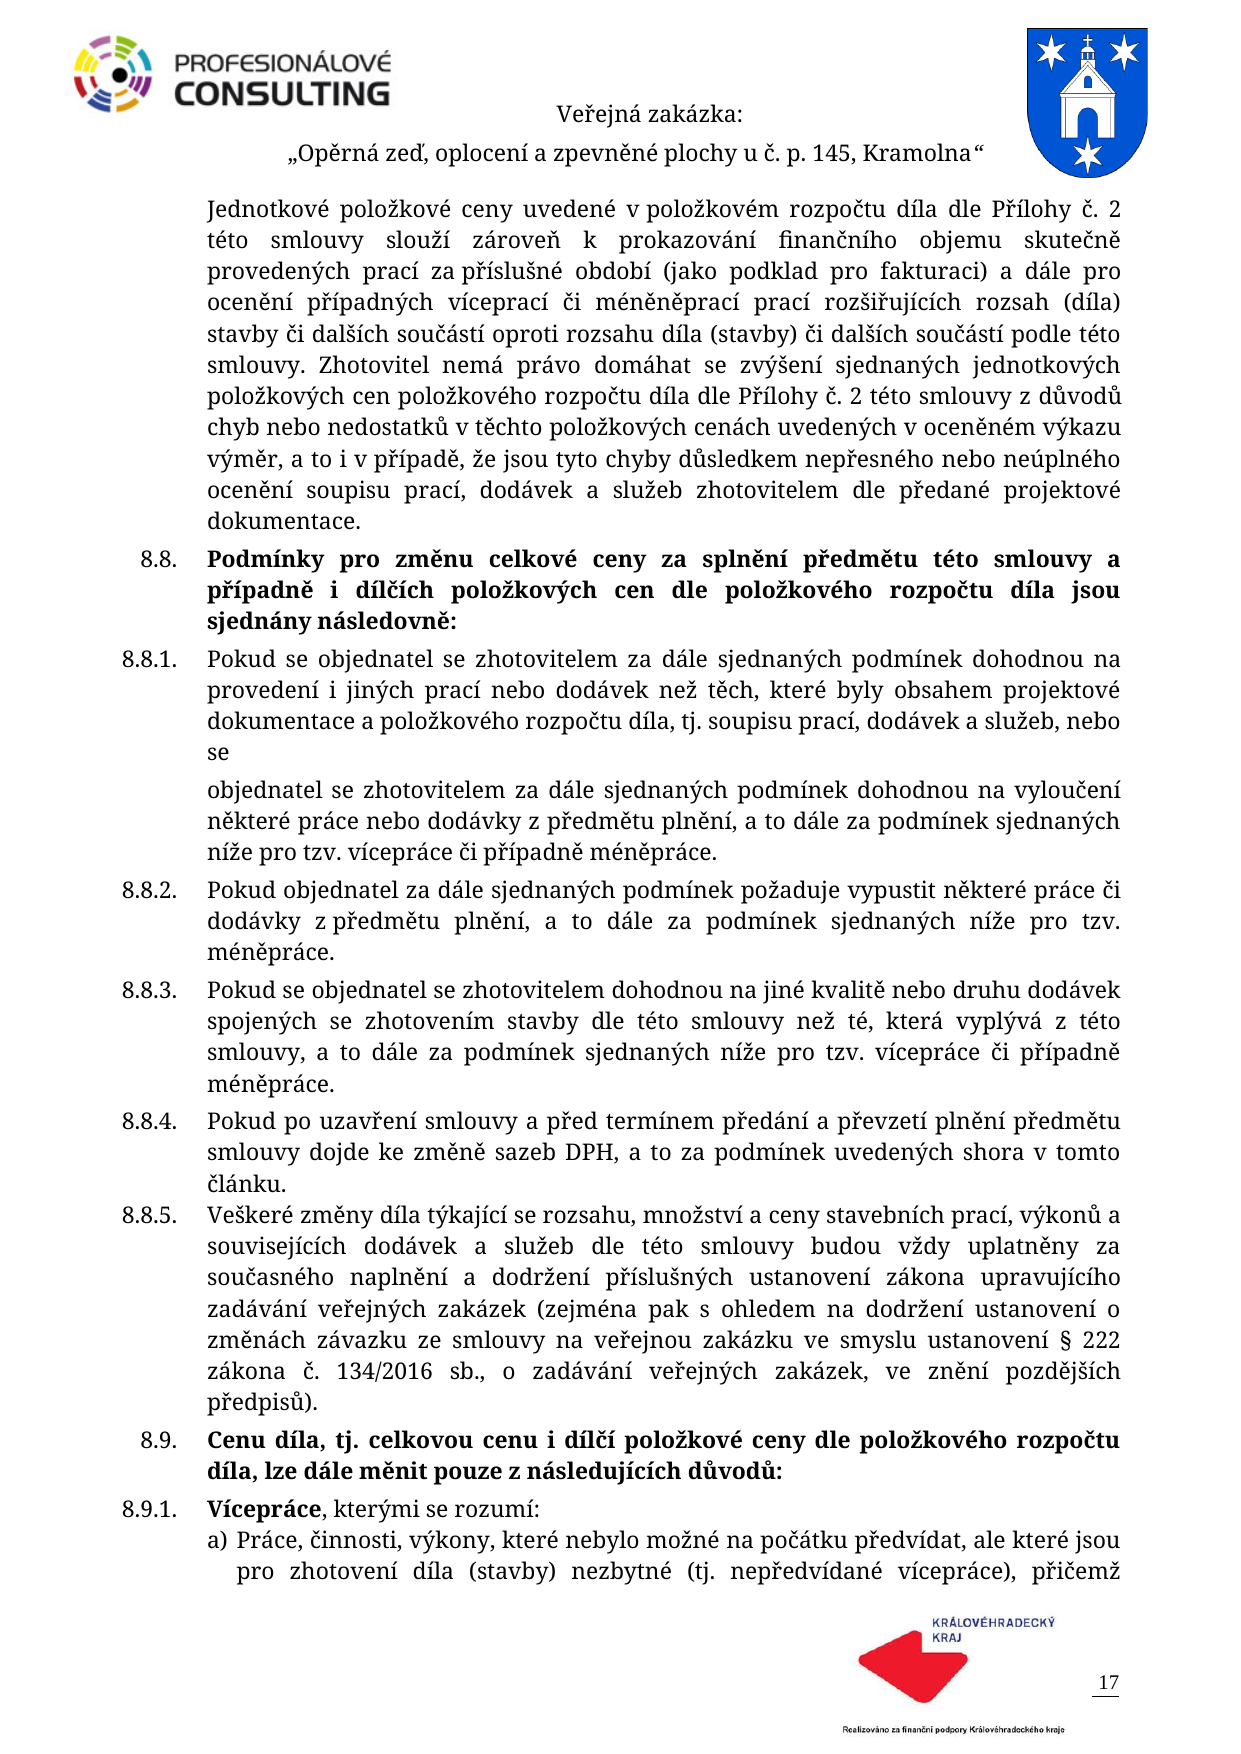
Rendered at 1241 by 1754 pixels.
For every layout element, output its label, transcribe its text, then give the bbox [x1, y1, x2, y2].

list Podmínky pro změnu celkové ceny za splnění předmětu této smlouvy a případně i dílčích položkových cen dle položkového rozpočtu díla jsou sjednány následovně: [177, 543, 1122, 636]
list Pokud po uzavření smlouvy a před termínem předání a převzetí plnění předmětu smlouvy dojde ke změně sazeb DPH, a to za podmínek uvedených shora v tomto článku. [177, 1105, 1122, 1199]
list Pokud se objednatel se zhotovitelem za dále sjednaných podmínek dohodnou na provedení i jiných prací nebo dodávek než těch, které byly obsahem projektové dokumentace a položkového rozpočtu díla, tj. soupisu prací, dodávek a služeb, nebo se [177, 643, 1122, 768]
list Cenu díla, tj. celkovou cenu i dílčí položkové ceny dle položkového rozpočtu díla, lze dále měnit pouze z následujících důvodů: [177, 1424, 1122, 1486]
list objednatel se zhotovitelem za dále sjednaných podmínek dohodnou na vyloučení některé práce nebo dodávky z předmětu plnění, a to dále za podmínek sjednaných níže pro tzv. vícepráce či případně méněpráce. [207, 774, 1122, 868]
list Veškeré změny díla týkající se rozsahu, množství a ceny stavebních prací, výkonů a souvisejících dodávek a služeb dle této smlouvy budou vždy uplatněny za současného naplnění a dodržení příslušných ustanovení zákona upravujícího zadávání veřejných zakázek (zejména pak s ohledem na dodržení ustanovení o změnách závazku ze smlouvy na veřejnou zakázku ve smyslu ustanovení § 222 zákona č. 134/2016 sb., o zadávání veřejných zakázek, ve znění pozdějších předpisů). [177, 1199, 1122, 1418]
picture [1027, 28, 1148, 178]
picture [68, 29, 397, 119]
list Pokud se objednatel se zhotovitelem dohodnou na jiné kvalitě nebo druhu dodávek spojených se zhotovením stavby dle této smlouvy než té, která vyplývá z této smlouvy, a to dále za podmínek sjednaných níže pro tzv. vícepráce či případně méněpráce. [177, 974, 1122, 1099]
list Vícepráce, kterými se rozumí: [177, 1493, 1122, 1524]
list Jednotkové položkové ceny uvedené v položkovém rozpočtu díla dle Přílohy č. 2 této smlouvy slouží zároveň k prokazování finančního objemu skutečně provedených prací za příslušné období (jako podklad pro fakturaci) a dále pro ocenění případných víceprací či méněněprací prací rozšiřujících rozsah (díla) stavby či dalších součástí oproti rozsahu díla (stavby) či dalších součástí podle této smlouvy. Zhotovitel nemá právo domáhat se zvýšení sjednaných jednotkových položkových cen položkového rozpočtu díla dle Přílohy č. 2 této smlouvy z důvodů chyb nebo nedostatků v těchto položkových cenách uvedených v oceněném výkazu výměr, a to i v případě, že jsou tyto chyby důsledkem nepřesného nebo neúplného ocenění soupisu prací, dodávek a služeb zhotovitelem dle předané projektové dokumentace. [207, 193, 1122, 536]
list Pokud objednatel za dále sjednaných podmínek požaduje vypustit některé práce či dodávky z předmětu plnění, a to dále za podmínek sjednaných níže pro tzv. méněpráce. [177, 874, 1122, 968]
picture [839, 1603, 1074, 1741]
